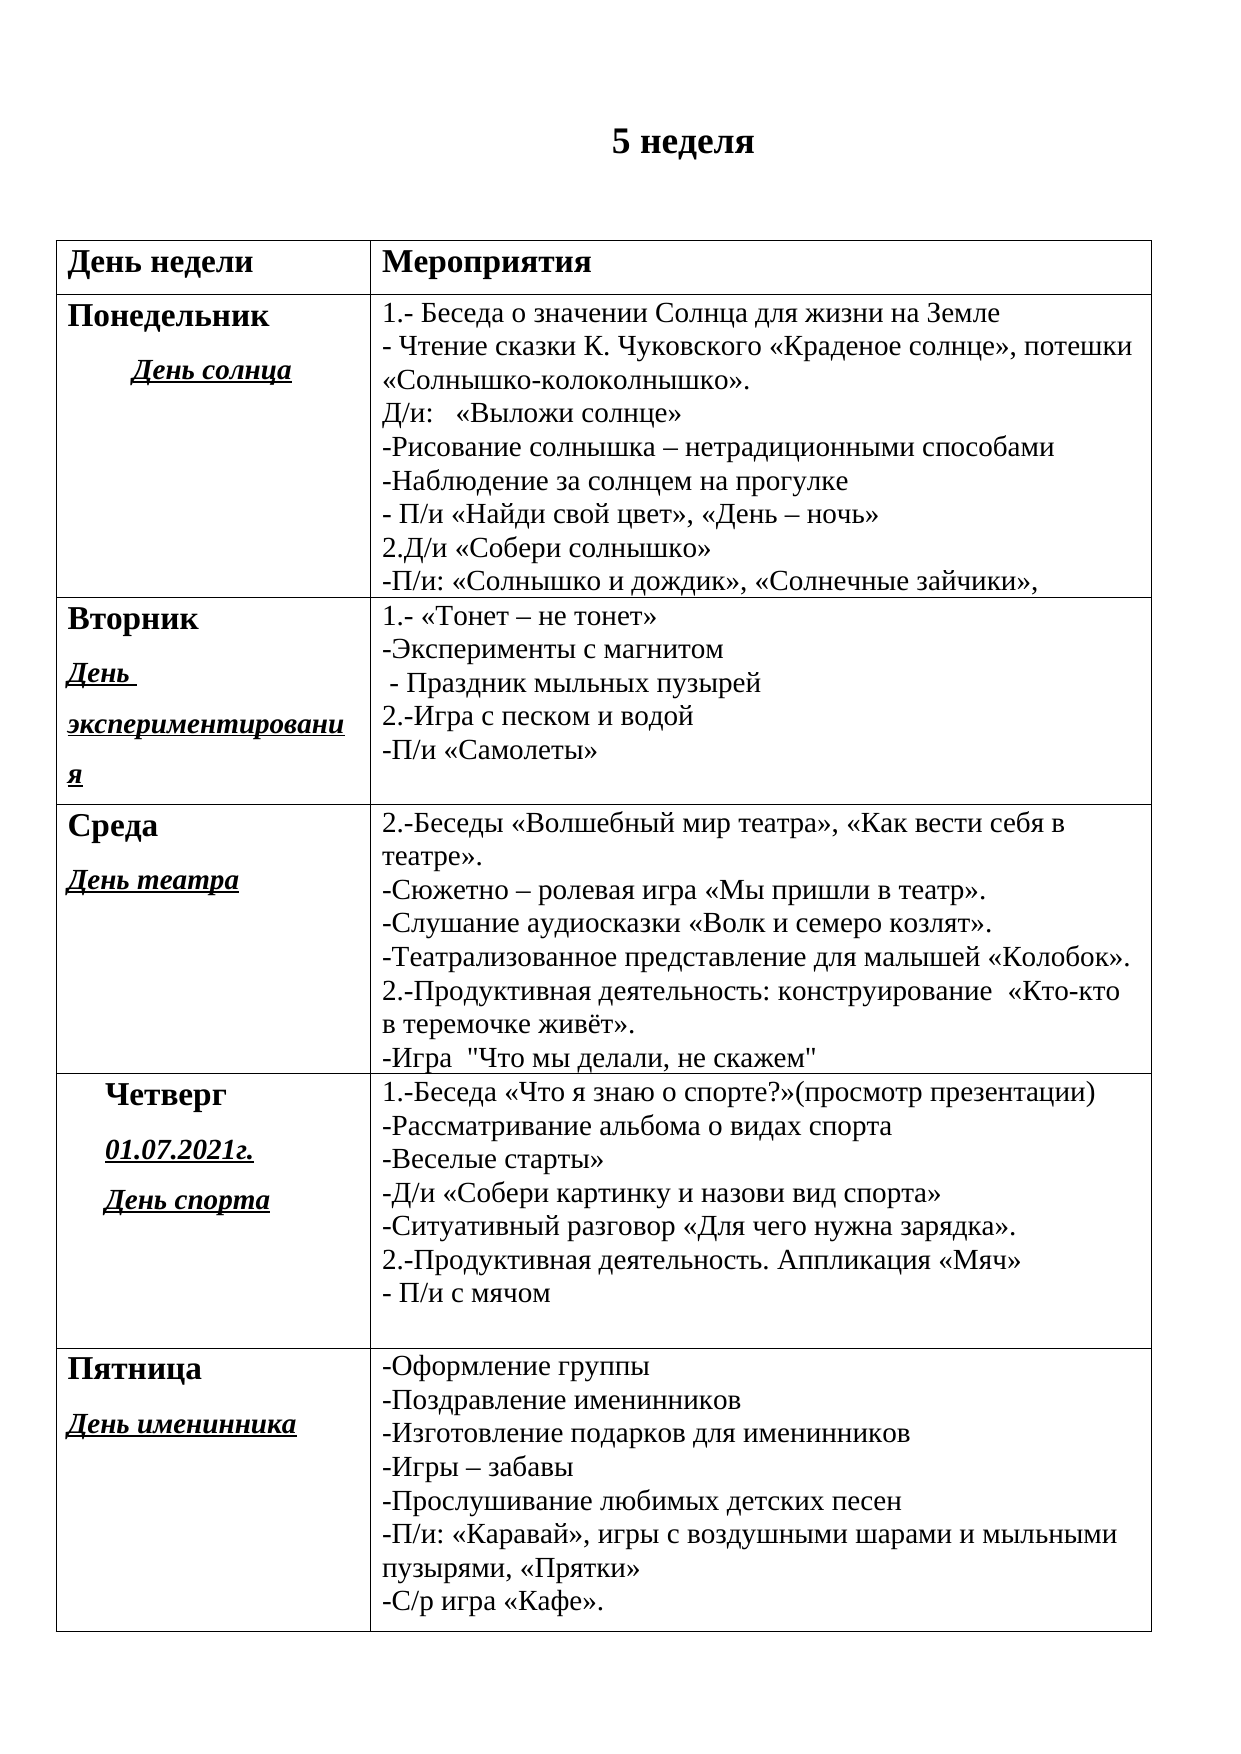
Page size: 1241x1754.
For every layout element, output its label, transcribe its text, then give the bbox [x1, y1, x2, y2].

table_cell 1.-Беседа «Что я знаю о спорте?»(просмотр презентации) -Рассматривание альбома о видах спорта -Веселые старты» -Д/и «Собери картинку и назови вид спорта» -Ситуативный разговор «Для чего нужна зарядка». 2.-Продуктивная деятельность. Аппликация «Мяч» - П/и с мячом [371, 1074, 1151, 1347]
table_header Мероприятия [371, 241, 1151, 294]
text 5 неделя [215, 118, 1152, 161]
table_cell 1.- «Тонет – не тонет» -Эксперименты с магнитом - Праздник мыльных пузырей 2.-Игра с песком и водой -П/и «Самолеты» [371, 598, 1151, 804]
table_cell 1.- Беседа о значении Солнца для жизни на Земле - Чтение сказки К. Чуковского «Краденое солнце», потешки «Солнышко-колоколнышко». Д/и: «Выложи солнце» -Рисование солнышка – нетрадиционными способами -Наблюдение за солнцем на прогулке - П/и «Найди свой цвет», «День – ночь» 2.Д/и «Собери солнышко» -П/и: «Солнышко и дождик», «Солнечные зайчики», [371, 295, 1151, 597]
table_cell Среда День театра [57, 805, 370, 1073]
table_cell Пятница День именинника [57, 1349, 370, 1631]
table_cell Вторник День экспериментирования [57, 598, 370, 804]
table_header День недели [57, 241, 370, 294]
table_cell Понедельник День солнца [57, 295, 370, 597]
table_cell -Оформление группы -Поздравление именинников -Изготовление подарков для именинников -Игры – забавы -Прослушивание любимых детских песен -П/и: «Каравай», игры с воздушными шарами и мыльными пузырями, «Прятки» -С/р игра «Кафе». [371, 1349, 1151, 1631]
table_cell 2.-Беседы «Волшебный мир театра», «Как вести себя в театре». -Сюжетно – ролевая игра «Мы пришли в театр». -Слушание аудиосказки «Волк и семеро козлят». -Театрализованное представление для малышей «Колобок». 2.-Продуктивная деятельность: конструирование «Кто-кто в теремочке живёт». -Игра "Что мы делали, не скажем" [371, 805, 1151, 1073]
table_cell Четверг 01.07.2021г. День спорта [57, 1074, 370, 1347]
